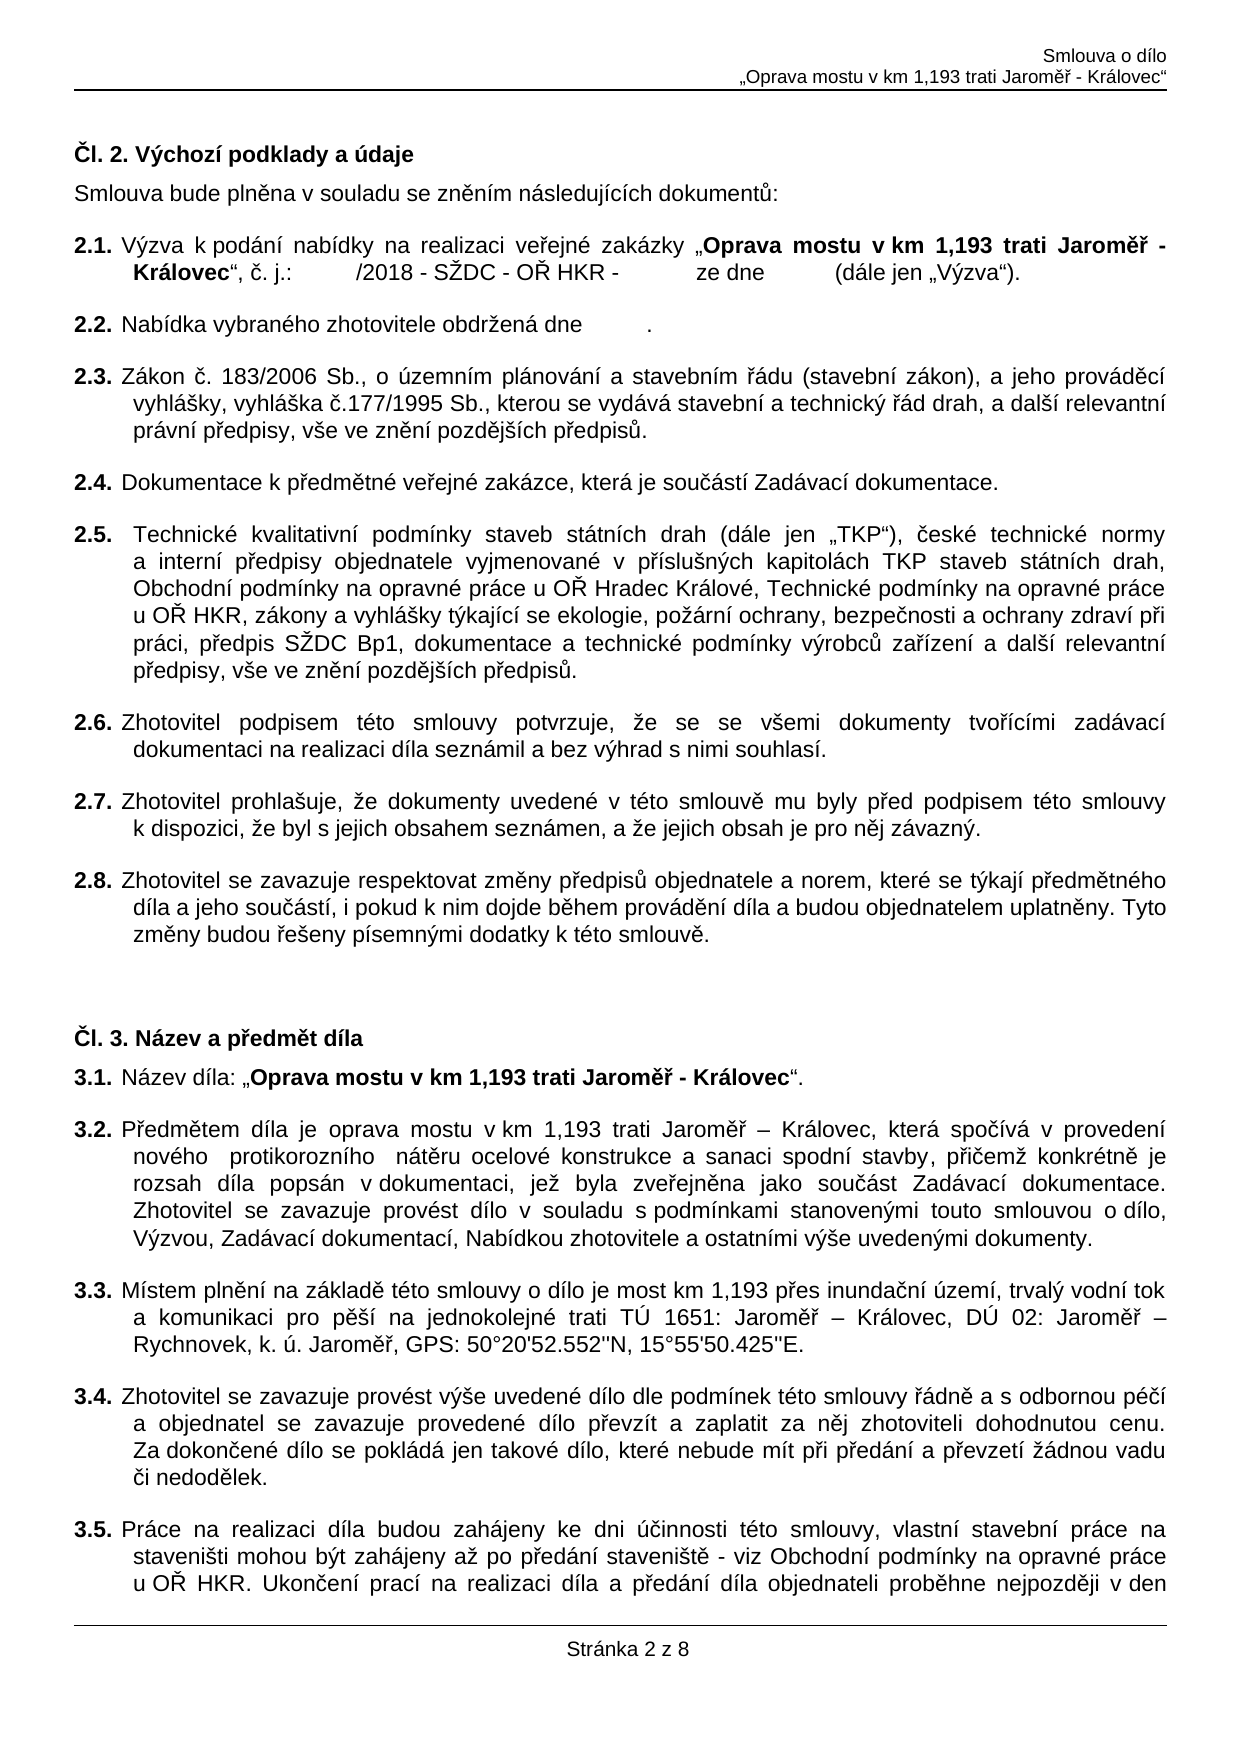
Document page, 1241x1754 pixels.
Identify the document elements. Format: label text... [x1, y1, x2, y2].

list Technické kvalitativní podmínky staveb státních drah (dále jen „TKP“), české technické normy a interní předpisy objednatele vyjmenované v příslušných kapitolách TKP staveb státních drah, Obchodní podmínky na opravné práce u OŘ Hradec Králové, Technické podmínky na opravné práce u OŘ HKR, zákony a vyhlášky týkající se ekologie, požární ochrany, bezpečnosti a ochrany zdraví při práci, předpis SŽDC Bp1, dokumentace a technické podmínky výrobců zařízení a další relevantní předpisy, vše ve znění pozdějších předpisů. [74, 521, 1167, 683]
list Předmětem díla je oprava mostu v km 1,193 trati Jaroměř – Královec, která spočívá v provedení nového protikorozního nátěru ocelové konstrukce a sanaci spodní stavby, přičemž konkrétně je rozsah díla popsán v dokumentaci, jež byla zveřejněna jako součást Zadávací dokumentace. Zhotovitel se zavazuje provést dílo v souladu s podmínkami stanovenými touto smlouvou o dílo, Výzvou, Zadávací dokumentací, Nabídkou zhotovitele a ostatními výše uvedenými dokumenty. [74, 1116, 1167, 1251]
list Dokumentace k předmětné veřejné zakázce, která je součástí Zadávací dokumentace. [74, 469, 1167, 495]
list Zhotovitel se zavazuje provést výše uvedené dílo dle podmínek této smlouvy řádně a s odbornou péčí a objednatel se zavazuje provedené dílo převzít a zaplatit za něj zhotoviteli dohodnutou cenu. Za dokončené dílo se pokládá jen takové dílo, které nebude mít při předání a převzetí žádnou vadu či nedodělek. [74, 1383, 1167, 1491]
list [74, 1516, 1167, 1597]
list Zhotovitel se zavazuje respektovat změny předpisů objednatele a norem, které se týkají předmětného díla a jeho součástí, i pokud k nim dojde během provádění díla a budou objednatelem uplatněny. Tyto změny budou řešeny písemnými dodatky k této smlouvě. [74, 867, 1167, 947]
list Název díla: „Oprava mostu v km 1,193 trati Jaroměř - Královec“. [74, 1064, 1167, 1091]
text Smlouva bude plněna v souladu se zněním následujících dokumentů: [74, 179, 1167, 206]
subtitle Čl. 2. Výchozí podklady a údaje [74, 141, 1167, 167]
list Nabídka vybraného zhotovitele obdržená dne . [74, 311, 1167, 337]
list Výzva k podání nabídky na realizaci veřejné zakázky „Oprava mostu v km 1,193 trati Jaroměř - Královec“, č. j.: /2018 - SŽDC - OŘ HKR - ze dne (dále jen „Výzva“). [74, 232, 1167, 285]
subtitle Čl. 3. Název a předmět díla [74, 1025, 1167, 1052]
list Místem plnění na základě této smlouvy o dílo je most km 1,193 přes inundační území, trvalý vodní tok a komunikaci pro pěší na jednokolejné trati TÚ 1651: Jaroměř – Královec, DÚ 02: Jaroměř – Rychnovek, k. ú. Jaroměř, GPS: 50°20'52.552''N, 15°55'50.425''E. [74, 1277, 1167, 1357]
list Zákon č. 183/2006 Sb., o územním plánování a stavebním řádu (stavební zákon), a jeho prováděcí vyhlášky, vyhláška č.177/1995 Sb., kterou se vydává stavební a technický řád drah, a další relevantní právní předpisy, vše ve znění pozdějších předpisů. [74, 363, 1167, 443]
list Zhotovitel podpisem této smlouvy potvrzuje, že se se všemi dokumenty tvořícími zadávací dokumentaci na realizaci díla seznámil a bez výhrad s nimi souhlasí. [74, 709, 1167, 762]
list Zhotovitel prohlašuje, že dokumenty uvedené v této smlouvě mu byly před podpisem této smlouvy k dispozici, že byl s jejich obsahem seznámen, a že jejich obsah je pro něj závazný. [74, 788, 1167, 841]
